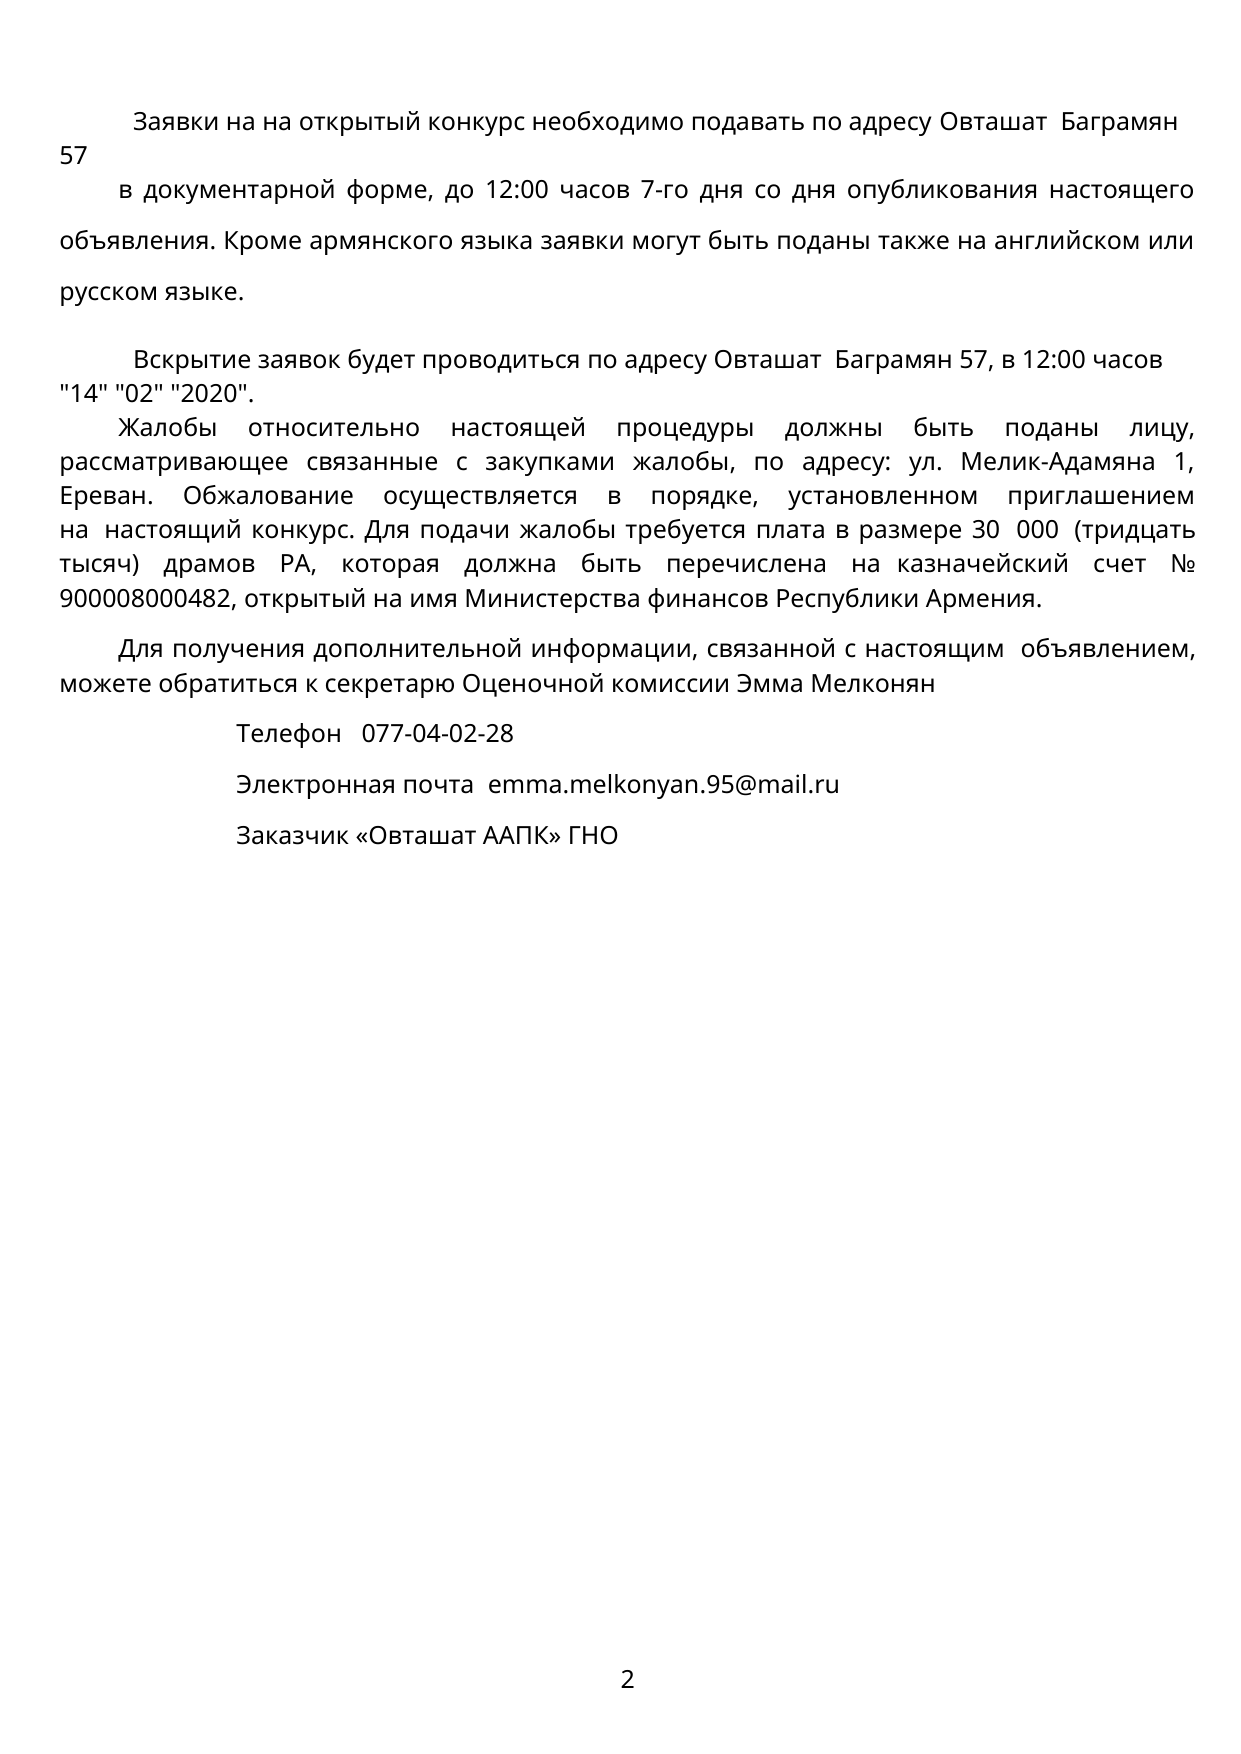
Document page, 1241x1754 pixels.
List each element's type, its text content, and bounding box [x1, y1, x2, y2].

text Заявки на на открытый конкурс необходимо подавать по адресу Овташат Баграмян 57 [59, 103, 1196, 172]
text Электронная почта emma.melkonyan.95@mail.ru [236, 767, 1196, 801]
text Телефон 077-04-02-28 [236, 716, 1196, 750]
text Вскрытие заявок будет проводиться по адресу Овташат Баграмян 57, в 12:00 часов "14" "02" "2020". [59, 341, 1196, 409]
text Жалобы относительно настоящей процедуры должны быть поданы лицу, рассматривающее связанные с закупками жалобы, по адресу: ул. Мелик-Адамяна 1, Ереван. Обжалование осуществляется в порядке, установленном приглашением на настоящий конкурс. Для подачи жалобы требуется плата в размере 30 000 (тридцать тысяч) драмов РА, которая должна быть перечислена на казначейский счет № 900008000482, открытый на имя Министерства финансов Республики Армения. [59, 409, 1196, 614]
text Для получения дополнительной информации, связанной с настоящим объявлением, можете обратиться к секретарю Оценочной комиссии Эмма Мелконян [59, 631, 1196, 699]
text Заказчик «Овташат ААПК» ГНО [236, 817, 1196, 851]
text в документарной форме, до 12:00 часов 7-го дня со дня опубликования настоящего объявления. Кроме армянского языка заявки могут быть поданы также на английском или русском языке. [59, 172, 1196, 308]
